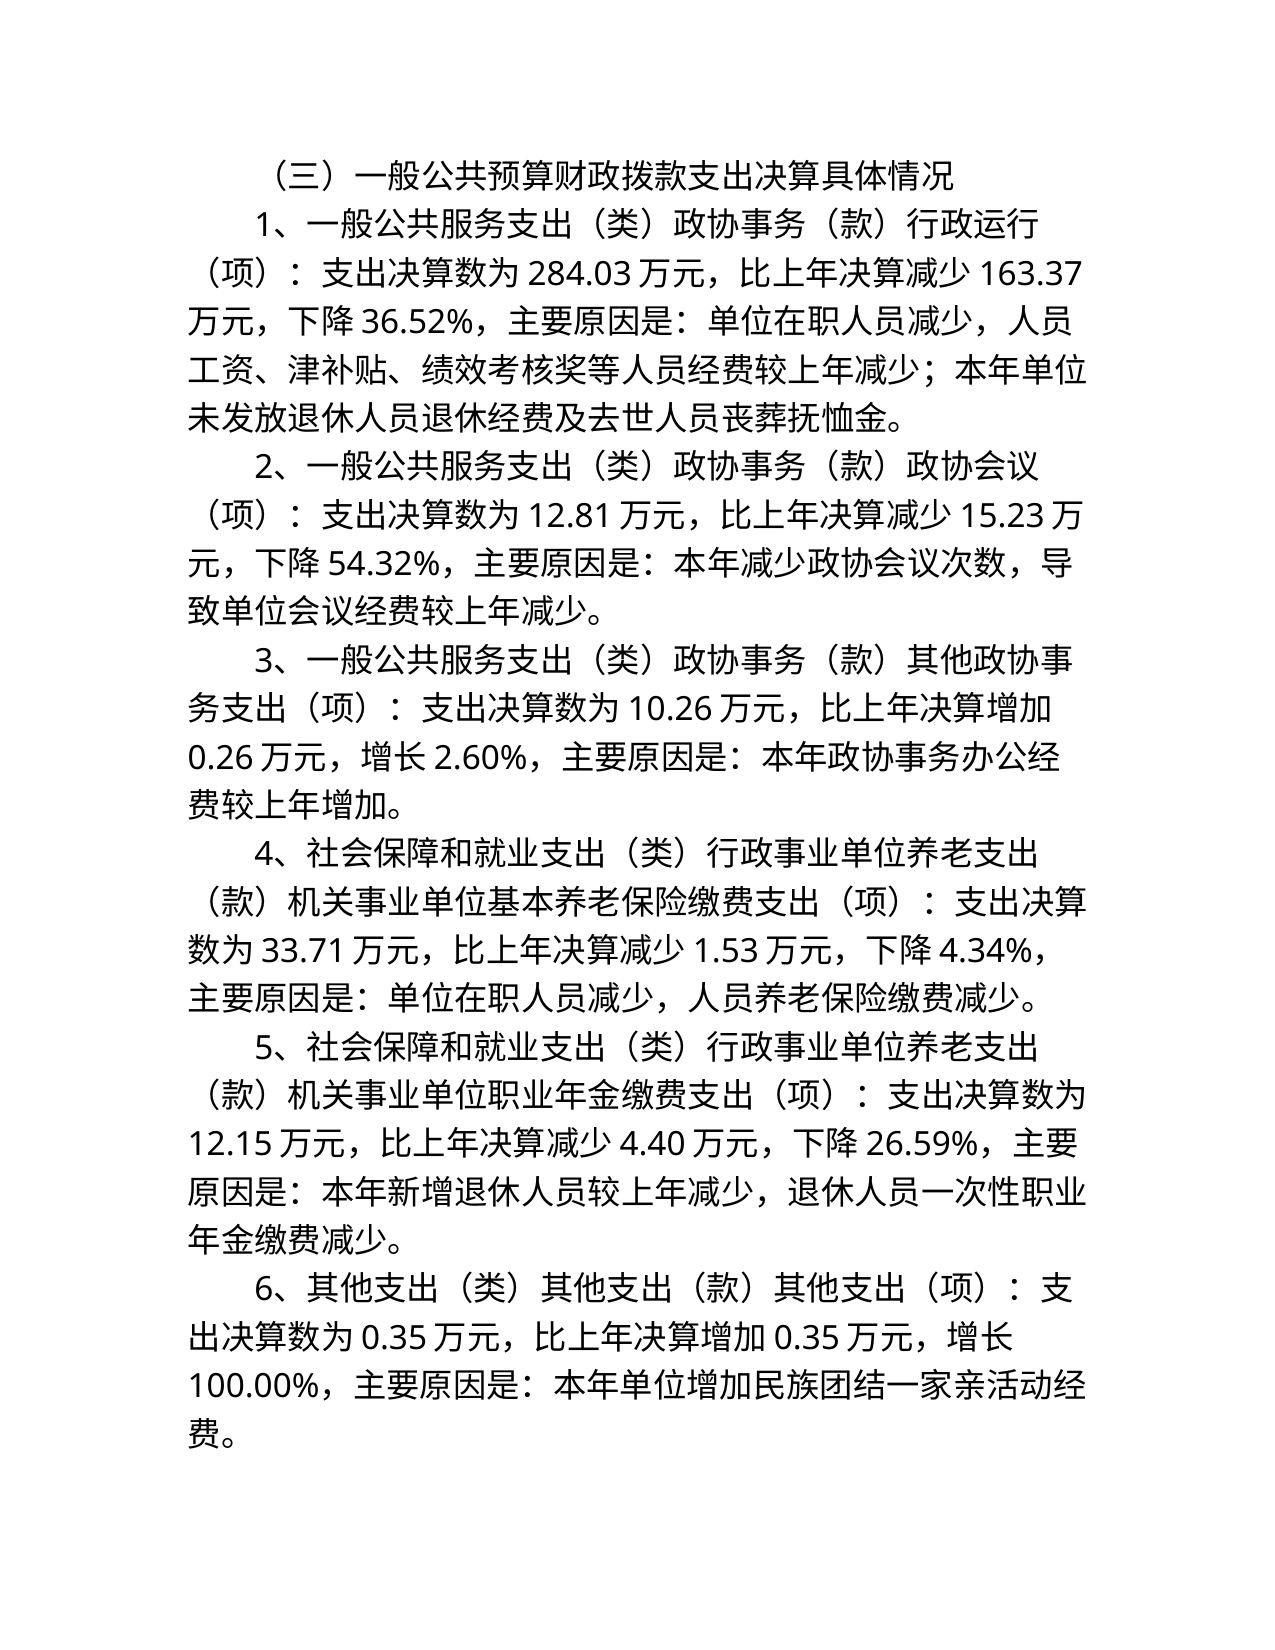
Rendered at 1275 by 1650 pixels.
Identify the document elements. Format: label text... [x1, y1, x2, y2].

text （三）一般公共预算财政拨款支出决算具体情况 [187, 150, 1087, 198]
text 6、其他支出（类）其他支出（款）其他支出（项）：支出决算数为0.35万元，比上年决算增加0.35万元，增长100.00%，主要原因是：本年单位增加民族团结一家亲活动经费。 [187, 1262, 1087, 1456]
text 5、社会保障和就业支出（类）行政事业单位养老支出（款）机关事业单位职业年金缴费支出（项）：支出决算数为12.15万元，比上年决算减少4.40万元，下降26.59%，主要原因是：本年新增退休人员较上年减少，退休人员一次性职业年金缴费减少。 [187, 1020, 1087, 1262]
text 3、一般公共服务支出（类）政协事务（款）其他政协事务支出（项）：支出决算数为10.26万元，比上年决算增加0.26万元，增长2.60%，主要原因是：本年政协事务办公经费较上年增加。 [187, 633, 1087, 827]
text 1、一般公共服务支出（类）政协事务（款）行政运行（项）：支出决算数为284.03万元，比上年决算减少163.37万元，下降36.52%，主要原因是：单位在职人员减少，人员工资、津补贴、绩效考核奖等人员经费较上年减少；本年单位未发放退休人员退休经费及去世人员丧葬抚恤金。 [187, 198, 1087, 440]
text 4、社会保障和就业支出（类）行政事业单位养老支出（款）机关事业单位基本养老保险缴费支出（项）：支出决算数为33.71万元，比上年决算减少1.53万元，下降4.34%，主要原因是：单位在职人员减少，人员养老保险缴费减少。 [187, 827, 1087, 1020]
text 2、一般公共服务支出（类）政协事务（款）政协会议（项）：支出决算数为12.81万元，比上年决算减少15.23万元，下降54.32%，主要原因是：本年减少政协会议次数，导致单位会议经费较上年减少。 [187, 440, 1087, 633]
